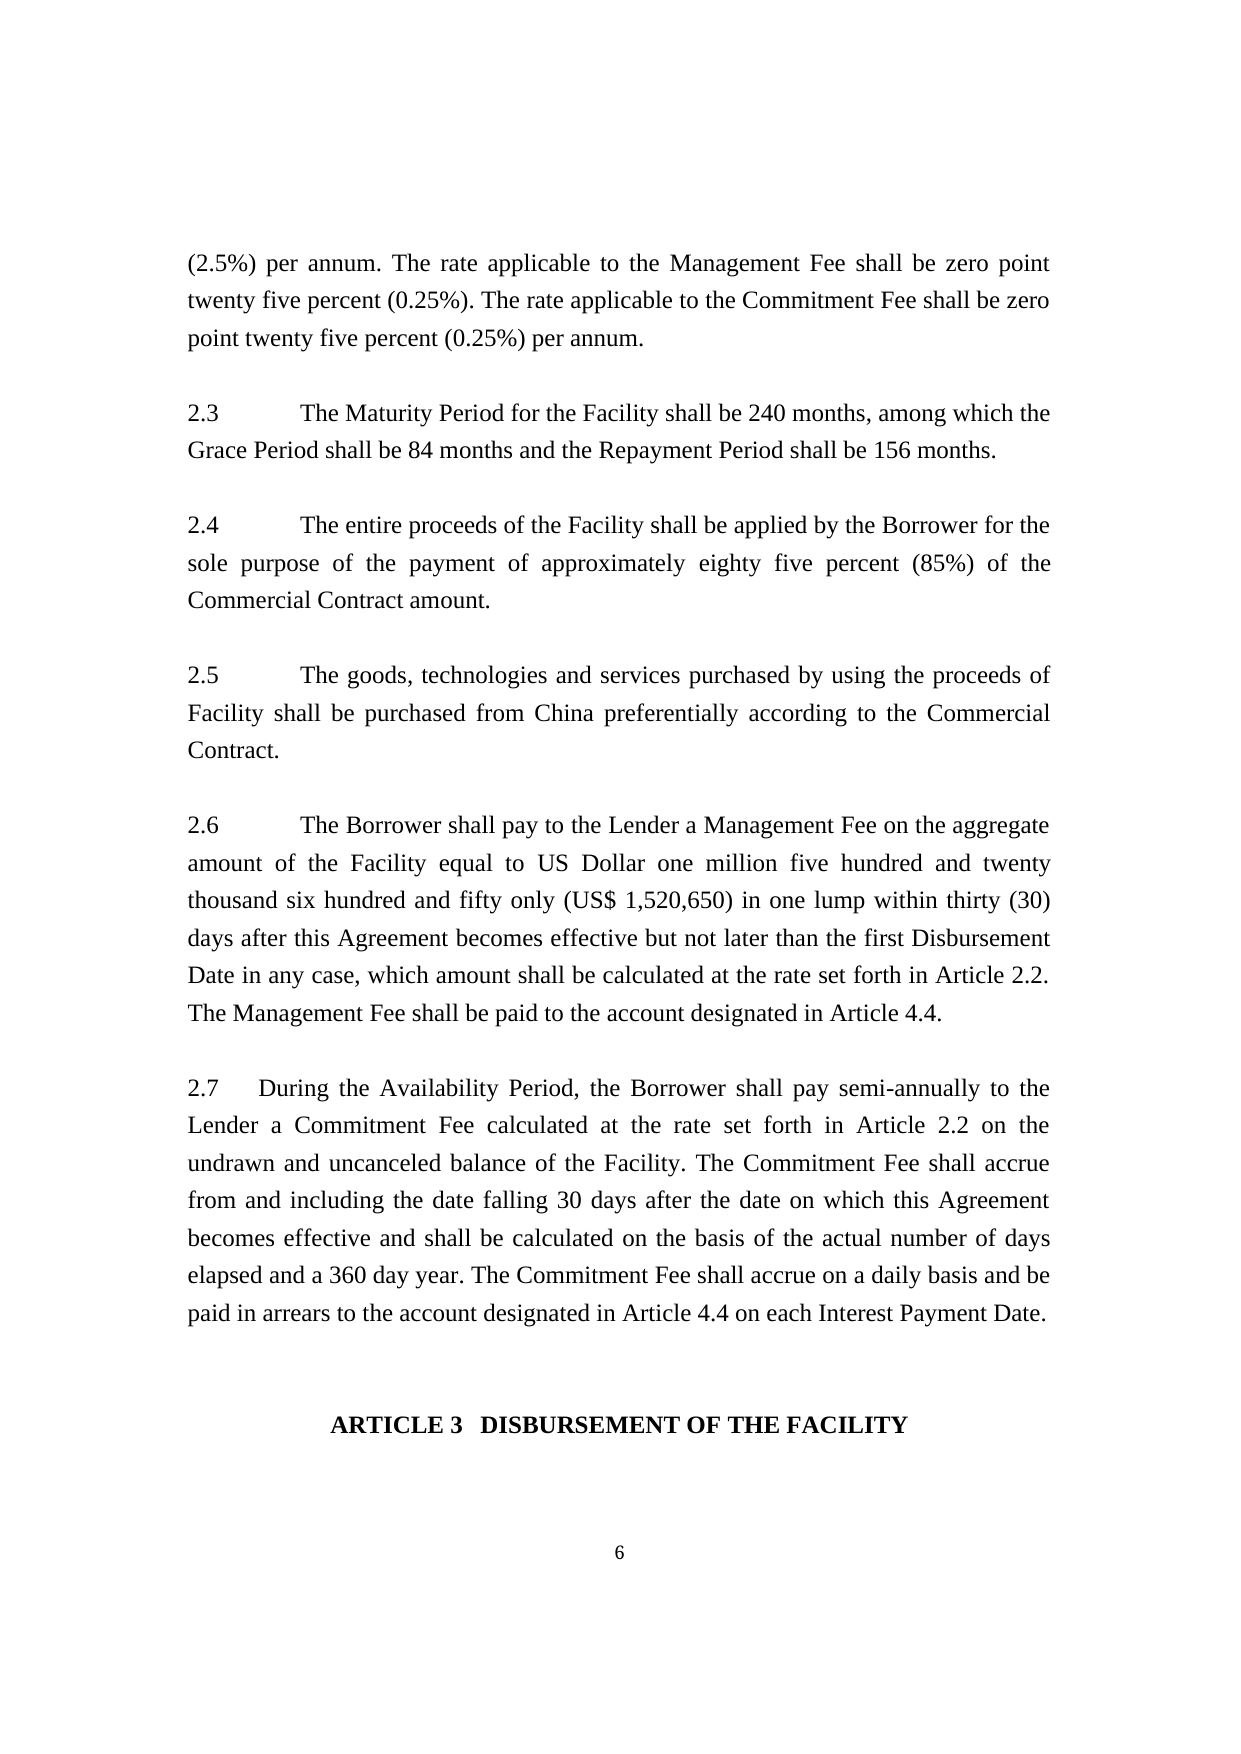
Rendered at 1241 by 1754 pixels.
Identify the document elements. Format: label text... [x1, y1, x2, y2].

list The entire proceeds of the Facility shall be applied by the Borrower for the sole purpose of the payment of approximately eighty five percent (85%) of the Commercial Contract amount. [187, 504, 1051, 616]
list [187, 241, 1051, 354]
subtitle ARTICLE 3 DISBURSEMENT OF THE FACILITY [187, 1404, 1051, 1441]
text 2.7 During the Availability Period, the Borrower shall pay semi-annually to the Lender a Commitment Fee calculated at the rate set forth in Article 2.2 on the undrawn and uncanceled balance of the Facility. The Commitment Fee shall accrue from and including the date falling 30 days after the date on which this Agreement becomes effective and shall be calculated on the basis of the actual number of days elapsed and a 360 day year. The Commitment Fee shall accrue on a daily basis and be paid in arrears to the account designated in Article 4.4 on each Interest Payment Date. [187, 1066, 1051, 1329]
list The Maturity Period for the Facility shall be 240 months, among which the Grace Period shall be 84 months and the Repayment Period shall be 156 months. [187, 391, 1051, 466]
list The Borrower shall pay to the Lender a Management Fee on the aggregate amount of the Facility equal to US Dollar one million five hundred and twenty thousand six hundred and fifty only (US$ 1,520,650) in one lump within thirty (30) days after this Agreement becomes effective but not later than the first Disbursement Date in any case, which amount shall be calculated at the rate set forth in Article 2.2. The Management Fee shall be paid to the account designated in Article 4.4. [187, 804, 1051, 1029]
list The goods, technologies and services purchased by using the proceeds of Facility shall be purchased from China preferentially according to the Commercial Contract. [187, 654, 1051, 766]
